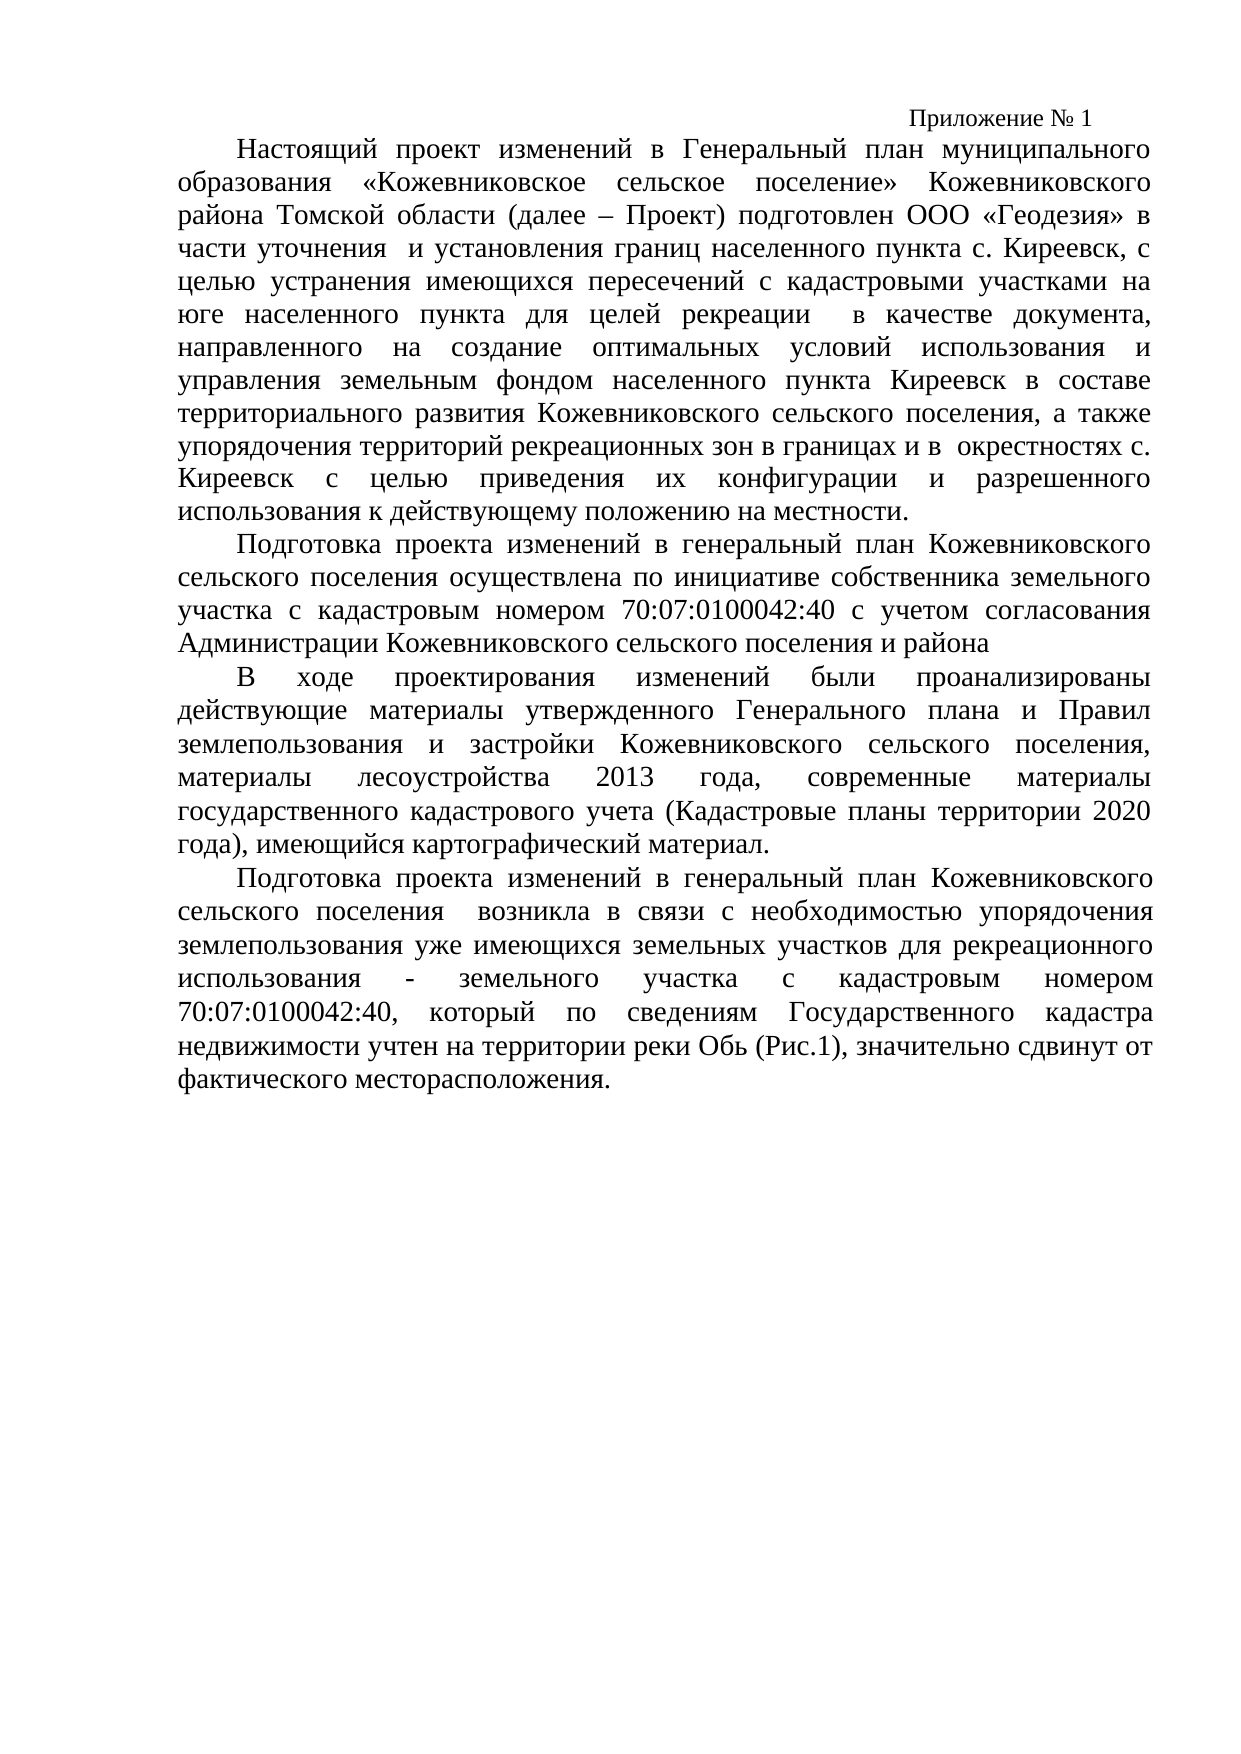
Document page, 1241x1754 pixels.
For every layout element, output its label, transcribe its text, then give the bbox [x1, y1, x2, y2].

text Настоящий проект изменений в Генеральный план муниципального образования «Кожевниковское сельское поселение» Кожевниковского района Томской области (далее – Проект) подготовлен ООО «Геодезия» в части уточнения и установления границ населенного пункта с. Киреевск, с целью устранения имеющихся пересечений с кадастровыми участками на юге населенного пункта для целей рекреации в качестве документа, направленного на создание оптимальных условий использования и управления земельным фондом населенного пункта Киреевск в составе территориального развития Кожевниковского сельского поселения, а также упорядочения территорий рекреационных зон в границах и в окрестностях с. Киреевск с целью приведения их конфигурации и разрешенного использования к действующему положению на местности. [177, 132, 1152, 527]
text Подготовка проекта изменений в генеральный план Кожевниковского сельского поселения осуществлена по инициативе собственника земельного участка с кадастровым номером 70:07:0100042:40 с учетом согласования Администрации Кожевниковского сельского поселения и района [177, 527, 1152, 659]
text В ходе проектирования изменений были проанализированы действующие материалы утвержденного Генерального плана и Правил землепользования и застройки Кожевниковского сельского поселения, материалы лесоустройства 2013 года, современные материалы государственного кадастрового учета (Кадастровые планы территории 2020 года), имеющийся картографический материал. [177, 659, 1152, 860]
text Подготовка проекта изменений в генеральный план Кожевниковского сельского поселения возникла в связи с необходимостью упорядочения землепользования уже имеющихся земельных участков для рекреационного использования - земельного участка с кадастровым номером 70:07:0100042:40, который по сведениям Государственного кадастра недвижимости учтен на территории реки Обь (Рис.1), значительно сдвинут от фактического месторасположения. [177, 860, 1154, 1095]
text Приложение № 1 [709, 103, 1152, 132]
